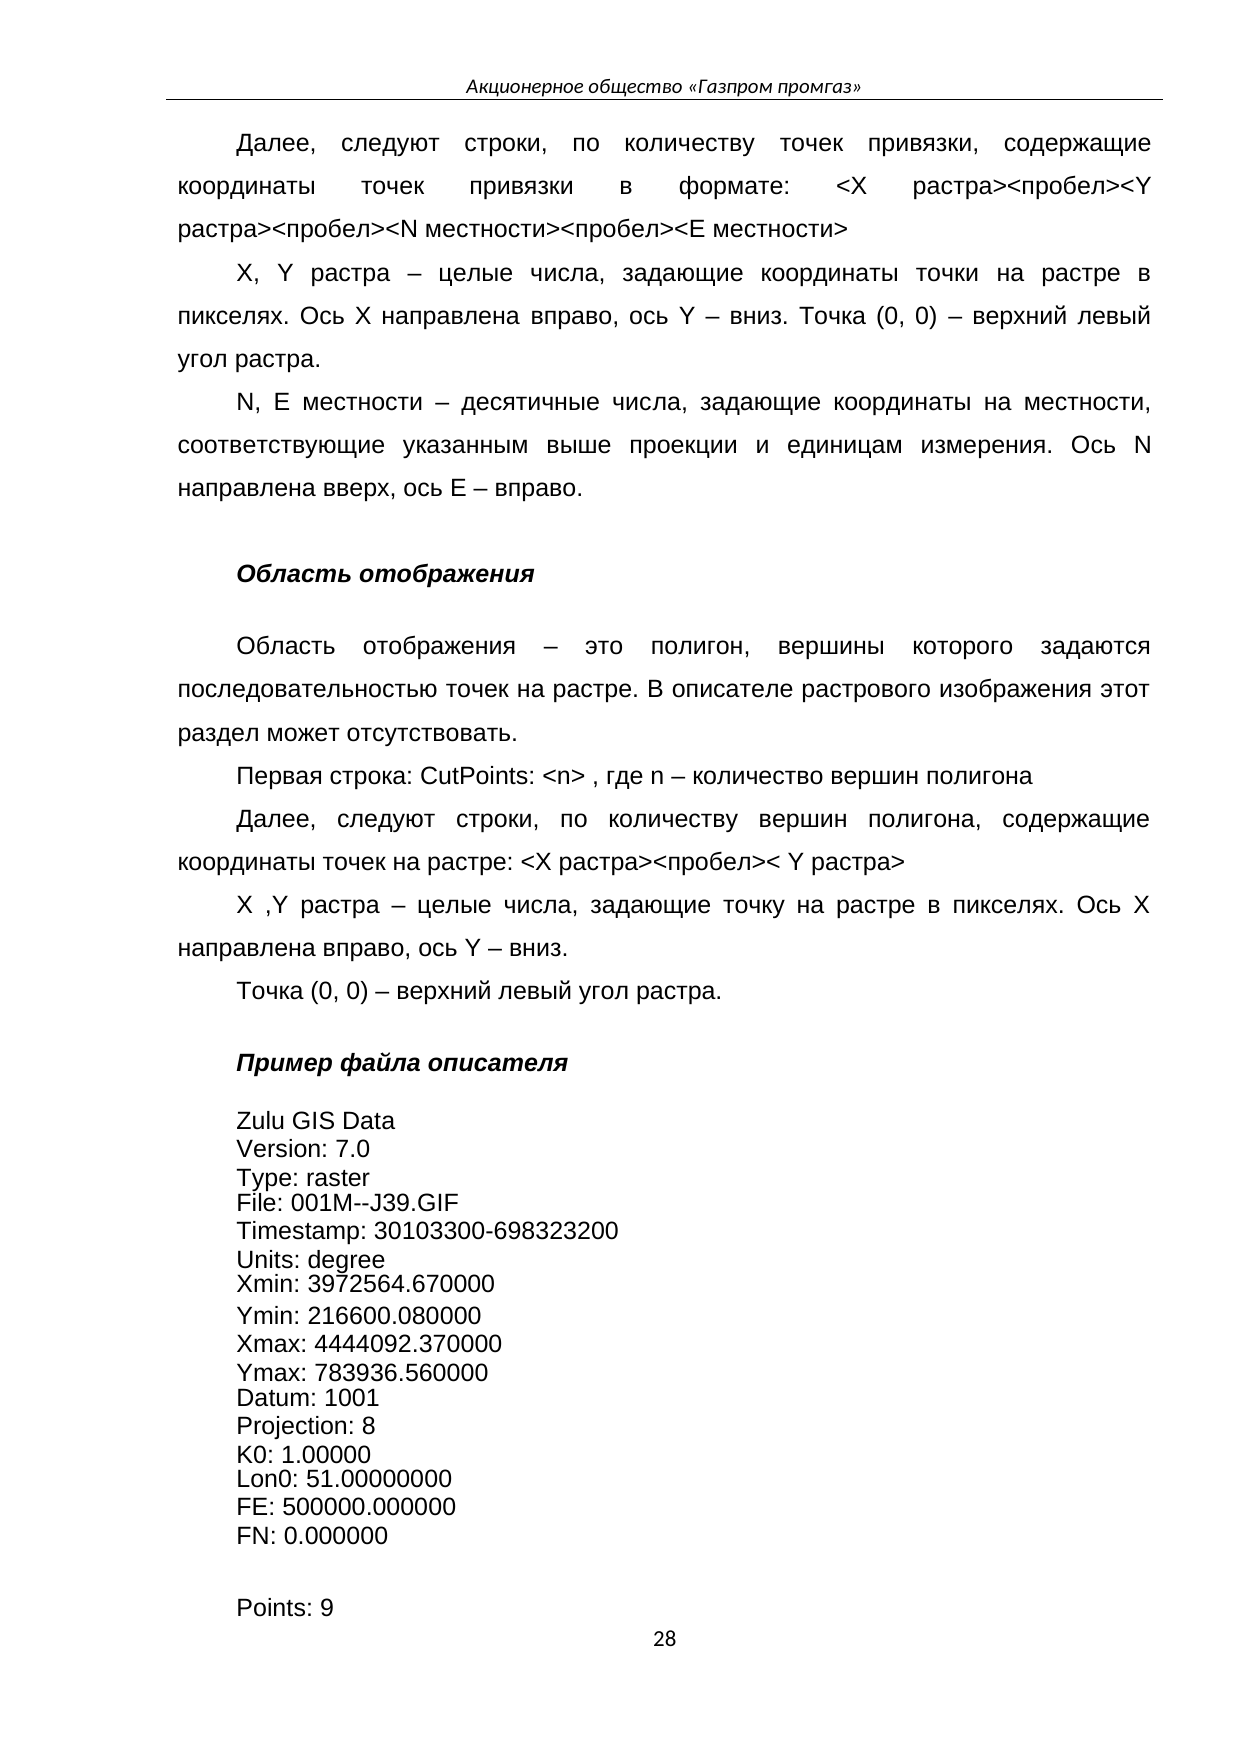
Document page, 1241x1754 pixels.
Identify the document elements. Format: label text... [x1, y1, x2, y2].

text Timestamp: 30103300-698323200 [236, 1216, 1154, 1244]
text Version: 7.0 [236, 1134, 1154, 1163]
text Ymin: 216600.080000 [236, 1301, 1154, 1329]
text FE: 500000.000000 [236, 1492, 1154, 1521]
text Xmin: 3972564.670000 [236, 1273, 1154, 1297]
text Lon0: 51.00000000 [236, 1468, 1154, 1492]
text Type: raster [236, 1163, 1154, 1192]
text Первая строка: CutPoints: <n> , где n – количество вершин полигона [177, 761, 1152, 789]
text Далее, следуют строки, по количеству вершин полигона, содержащие координаты точек на растре: <X растра><пробел>< Y растра> [177, 804, 1152, 876]
text Projection: 8 [236, 1411, 1154, 1439]
text FN: 0.000000 [236, 1521, 1152, 1550]
text X, Y растра – целые числа, задающие координаты точки на растре в пикселях. Ось X направлена вправо, ось Y – вниз. Точка (0, 0) – верхний левый угол растра. [177, 258, 1152, 373]
text K0: 1.00000 [236, 1439, 1154, 1468]
text Область отображения – это полигон, вершины которого задаются последовательностью точек на растре. В описателе растрового изображения этот раздел может отсутствовать. [177, 631, 1152, 746]
text Zulu GIS Data [236, 1106, 1154, 1134]
text N, E местности – десятичные числа, задающие координаты на местности, соответствующие указанным выше проекции и единицам измерения. Ось N направлена вверх, ось E – вправо. [177, 387, 1152, 502]
text Units: degree [236, 1244, 1154, 1273]
text File: 001M--J39.GIF [236, 1192, 1154, 1216]
text Datum: 1001 [236, 1387, 1154, 1411]
text Xmax: 4444092.370000 [236, 1329, 1154, 1358]
text Далее, следуют строки, по количеству точек привязки, содержащие координаты точек привязки в формате: <X растра><пробел><Y растра><пробел><N местности><пробел><E местности> [177, 128, 1152, 243]
text Пример файла описателя [236, 1048, 1154, 1077]
text Точка (0, 0) – верхний левый угол растра. [177, 976, 1152, 1005]
text Points: 9 [236, 1593, 1152, 1622]
text Область отображения [236, 559, 1154, 588]
text Ymax: 783936.560000 [236, 1358, 1154, 1387]
text X ,Y растра – целые числа, задающие точку на растре в пикселях. Ось X направлена вправо, ось Y – вниз. [177, 890, 1152, 962]
